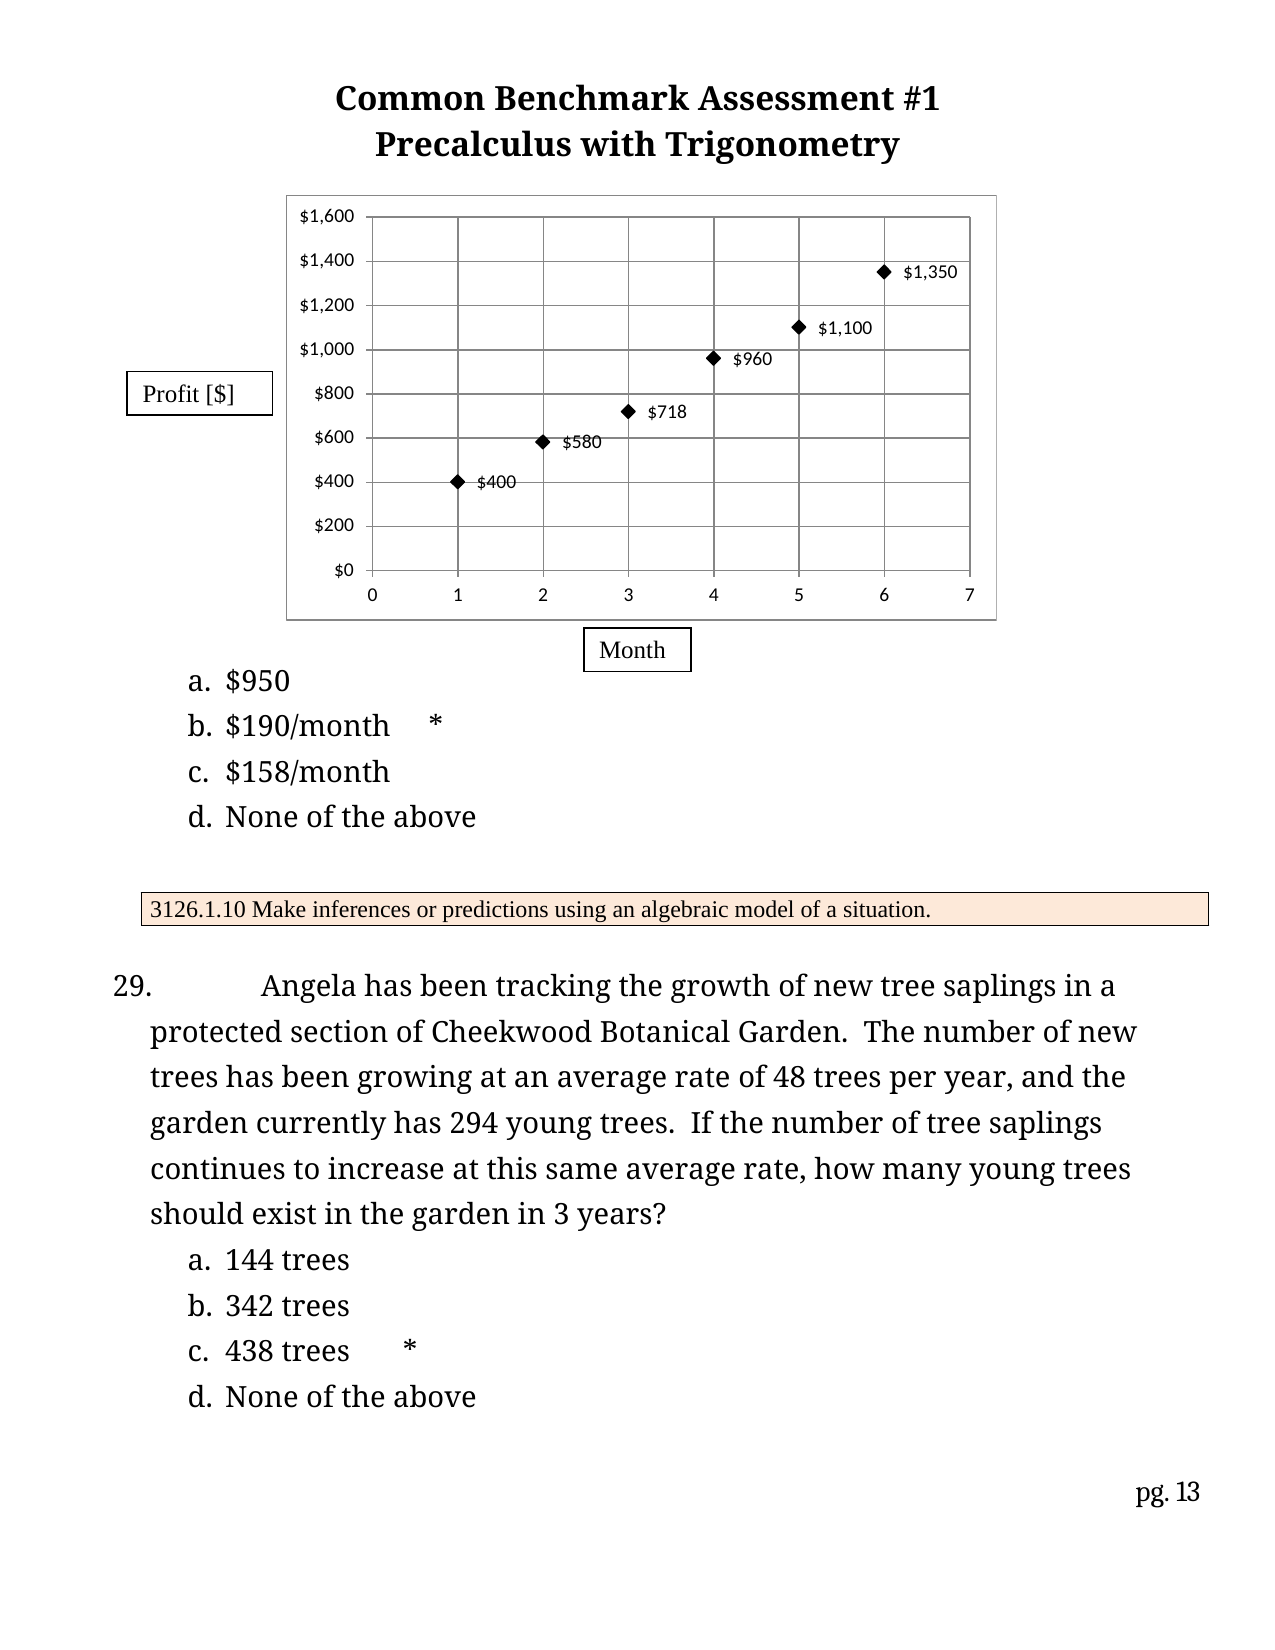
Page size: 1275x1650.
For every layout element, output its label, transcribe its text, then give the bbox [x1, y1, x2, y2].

list Angela has been tracking the growth of new tree saplings in a protected section of Cheekwood Botanical Garden. The number of new trees has been growing at an average rate of 48 trees per year, and the garden currently has 294 young trees. If the number of tree saplings continues to increase at this same average rate, how many young trees should exist in the garden in 3 years? [112, 966, 1200, 1233]
list 342 trees [187, 1285, 1200, 1324]
list None of the above [187, 797, 1200, 836]
list $158/month [187, 751, 1200, 791]
list 438 trees * [187, 1331, 1200, 1370]
list None of the above [187, 1376, 1200, 1416]
list $950 [187, 660, 1200, 699]
text 3126.1.10 Make inferences or predictions using an algebraic model of a situation. [142, 893, 1208, 925]
list 144 trees [187, 1239, 1200, 1279]
list $190/month * [187, 706, 1200, 745]
